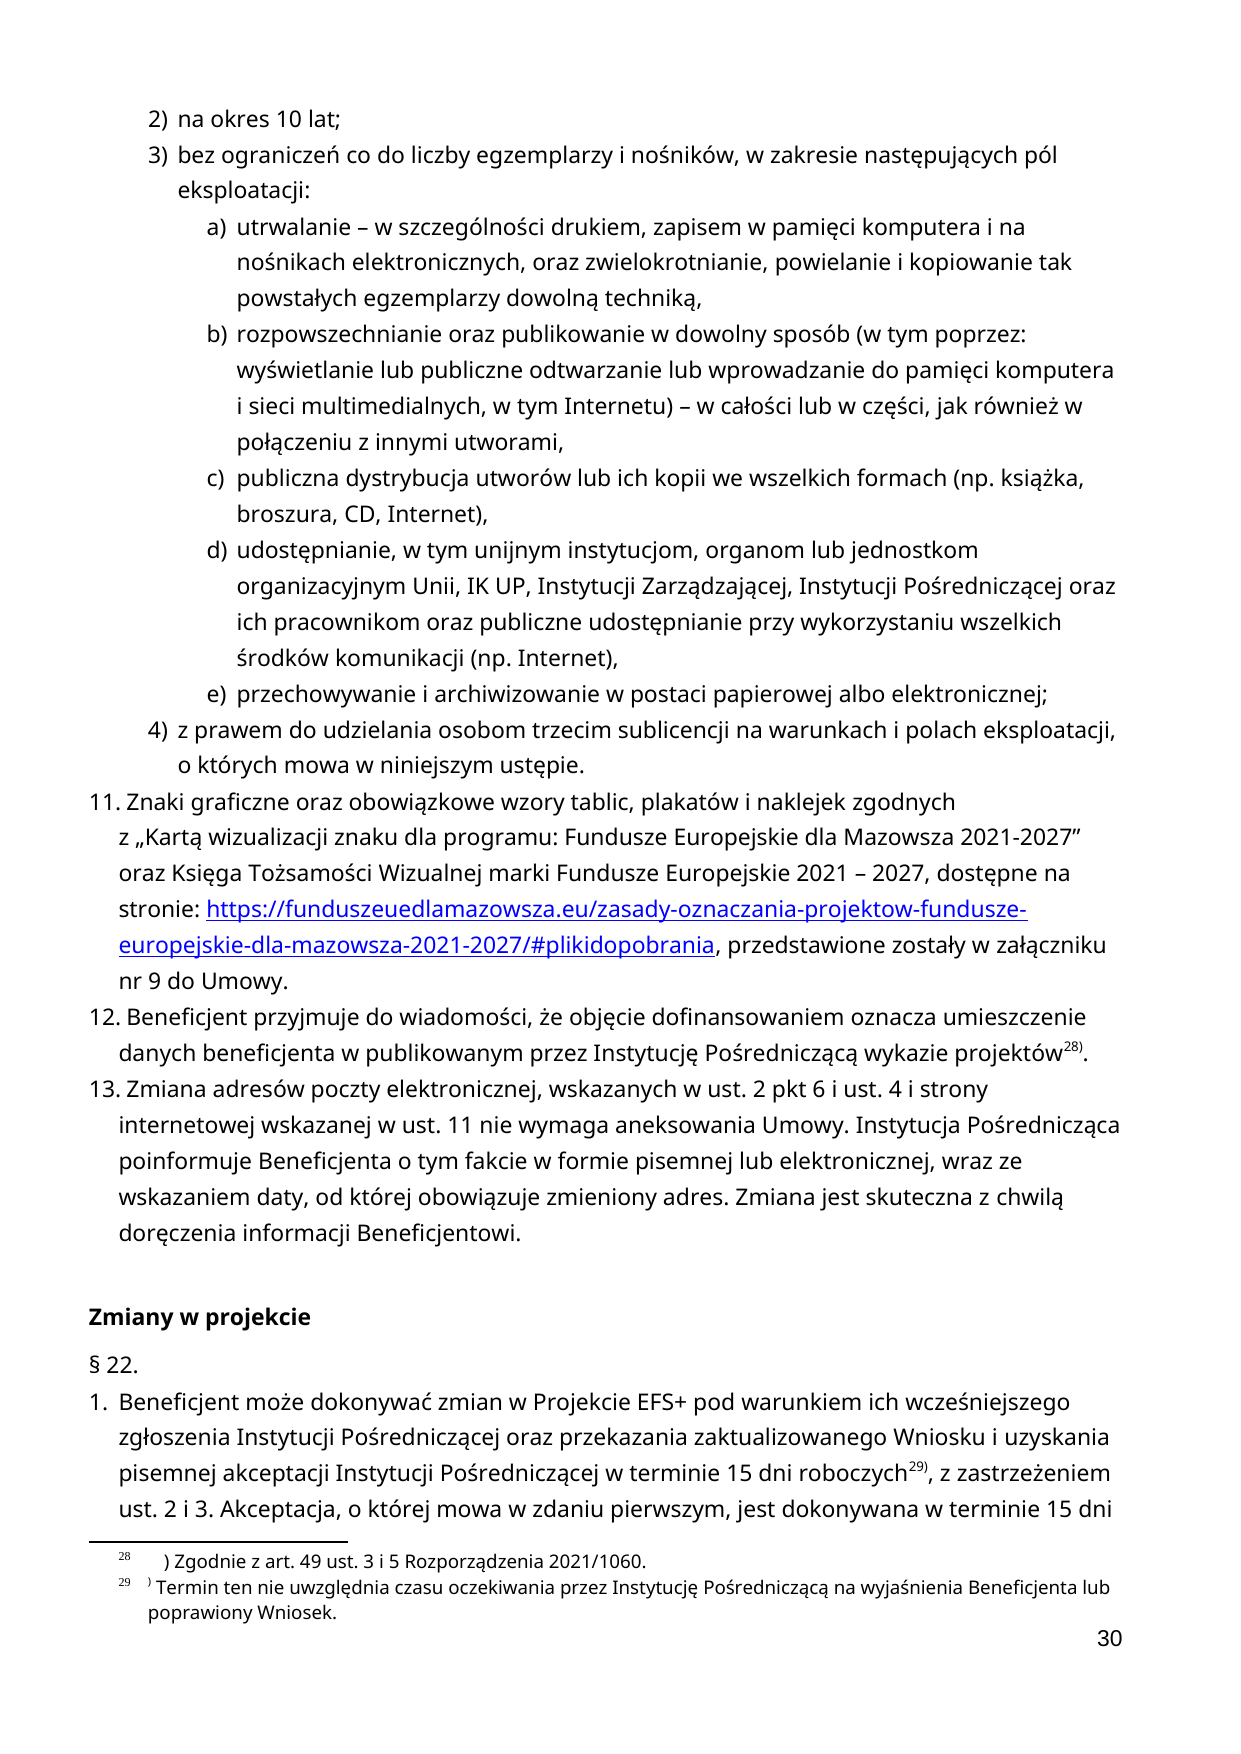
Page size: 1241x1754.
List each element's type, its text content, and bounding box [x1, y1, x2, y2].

list Znaki graficzne oraz obowiązkowe wzory tablic, plakatów i naklejek zgodnych z „Kartą wizualizacji znaku dla programu: Fundusze Europejskie dla Mazowsza 2021-2027” oraz Księga Tożsamości Wizualnej marki Fundusze Europejskie 2021 – 2027, dostępne na stronie: https://funduszeuedlamazowsza.eu/zasady-oznaczania-projektow-fundusze-europejskie-dla-mazowsza-2021-2027/#plikidopobrania, przedstawione zostały w załączniku nr 9 do Umowy. [89, 785, 1122, 996]
list z prawem do udzielania osobom trzecim sublicencji na warunkach i polach eksploatacji, o których mowa w niniejszym ustępie. [148, 713, 1122, 781]
subtitle Zmiany w projekcie [89, 1301, 1122, 1332]
list bez ograniczeń co do liczby egzemplarzy i nośników, w zakresie następujących pól eksploatacji: [148, 138, 1122, 206]
list na okres 10 lat; [148, 103, 1122, 134]
list Beneficjent przyjmuje do wiadomości, że objęcie dofinansowaniem oznacza umieszczenie danych beneficjenta w publikowanym przez Instytucję Pośredniczącą wykazie projektów). [89, 1001, 1122, 1068]
list utrwalanie – w szczególności drukiem, zapisem w pamięci komputera i na nośnikach elektronicznych, oraz zwielokrotnianie, powielanie i kopiowanie tak powstałych egzemplarzy dowolną techniką, [206, 210, 1122, 313]
list przechowywanie i archiwizowanie w postaci papierowej albo elektronicznej; [206, 678, 1122, 709]
list udostępnianie, w tym unijnym instytucjom, organom lub jednostkom organizacyjnym Unii, IK UP, Instytucji Zarządzającej, Instytucji Pośredniczącej oraz ich pracownikom oraz publiczne udostępnianie przy wykorzystaniu wszelkich środków komunikacji (np. Internet), [206, 534, 1122, 673]
list Zmiana adresów poczty elektronicznej, wskazanych w ust. 2 pkt 6 i ust. 4 i strony internetowej wskazanej w ust. 11 nie wymaga aneksowania Umowy. Instytucja Pośrednicząca poinformuje Beneficjenta o tym fakcie w formie pisemnej lub elektronicznej, wraz ze wskazaniem daty, od której obowiązuje zmieniony adres. Zmiana jest skuteczna z chwilą doręczenia informacji Beneficjentowi. [89, 1073, 1122, 1248]
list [89, 1385, 1122, 1524]
subtitle § 22. [89, 1349, 1122, 1381]
list publiczna dystrybucja utworów lub ich kopii we wszelkich formach (np. książka, broszura, CD, Internet), [206, 462, 1122, 529]
list rozpowszechnianie oraz publikowanie w dowolny sposób (w tym poprzez: wyświetlanie lub publiczne odtwarzanie lub wprowadzanie do pamięci komputera i sieci multimedialnych, w tym Internetu) – w całości lub w części, jak również w połączeniu z innymi utworami, [206, 318, 1122, 457]
